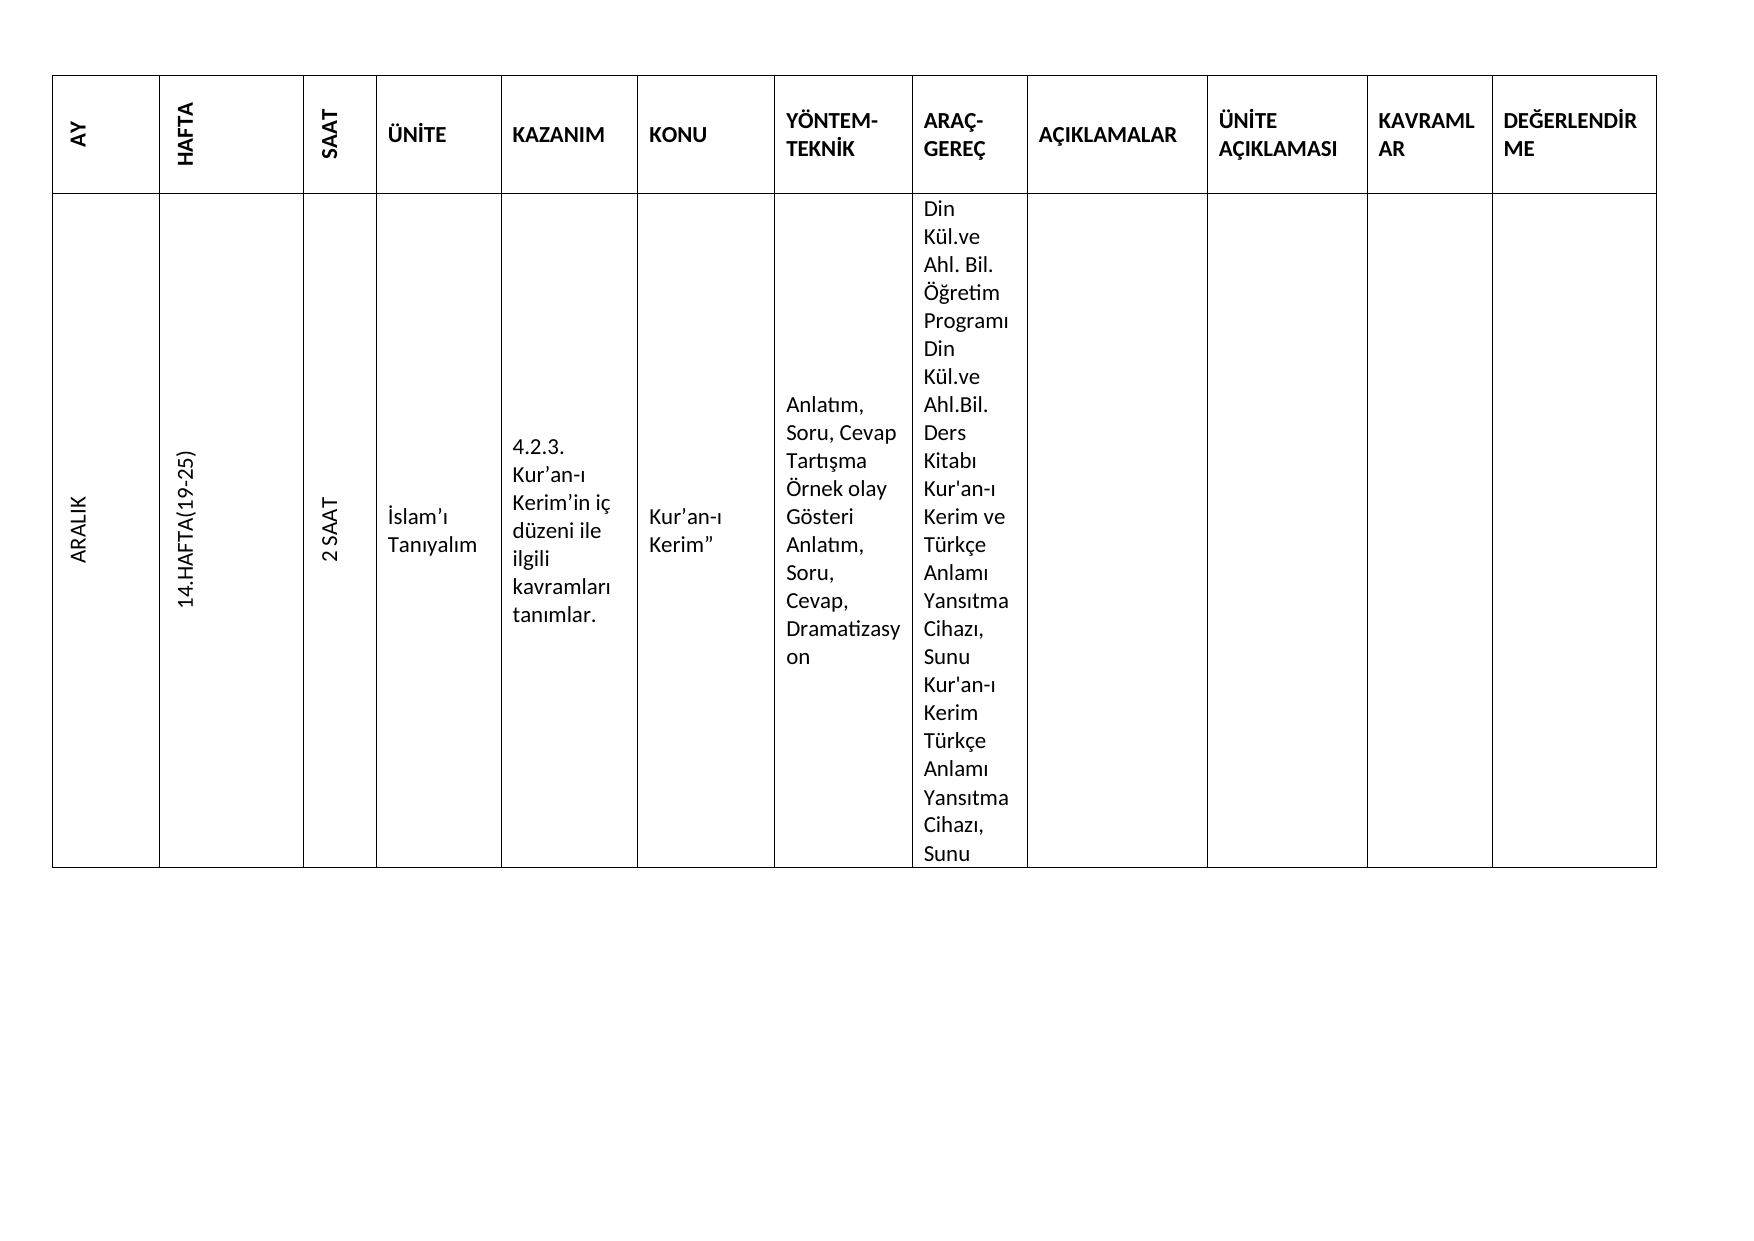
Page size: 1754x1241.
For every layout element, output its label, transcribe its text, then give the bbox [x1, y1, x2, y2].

table_header YÖNTEM-TEKNİK [775, 76, 912, 193]
table_cell 2 SAAT [304, 194, 376, 867]
table_header SAAT [304, 76, 376, 193]
table_header KONU [638, 76, 774, 193]
table_cell ARALIK [53, 194, 159, 867]
table_header AY [53, 76, 159, 193]
table_cell İslam’ı Tanıyalım [377, 194, 501, 867]
table_cell 4.2.3. Kur’an-ı Kerim’in iç düzeni ile ilgili kavramları tanımlar. [502, 194, 637, 867]
table_cell [1208, 194, 1367, 867]
table_cell 14.HAFTA(19-25) [160, 194, 303, 867]
table_header ÜNİTE [377, 76, 501, 193]
table_header HAFTA [160, 76, 303, 193]
table_header AÇIKLAMALAR [1028, 76, 1207, 193]
table_cell Anlatım, Soru, Cevap Tartışma Örnek olay Gösteri Anlatım, Soru, Cevap, Dramatizasyon [775, 194, 912, 867]
table_cell Kur’an-ı Kerim” [638, 194, 774, 867]
table_header KAZANIM [502, 76, 637, 193]
table_cell [1493, 194, 1656, 867]
table_cell [1028, 194, 1207, 867]
table_header ARAÇ-GEREÇ [913, 76, 1027, 193]
table_header ÜNİTE AÇIKLAMASI [1208, 76, 1367, 193]
table_cell Din Kül.ve Ahl. Bil. Öğretim Programı Din Kül.ve Ahl.Bil. Ders Kitabı Kur'an-ı Kerim ve Türkçe Anlamı Yansıtma Cihazı, Sunu Kur'an-ı Kerim Türkçe Anlamı Yansıtma Cihazı, Sunu [913, 194, 1027, 867]
table_header KAVRAMLAR [1368, 76, 1492, 193]
table_cell [1368, 194, 1492, 867]
table_header DEĞERLENDİRME [1493, 76, 1656, 193]
